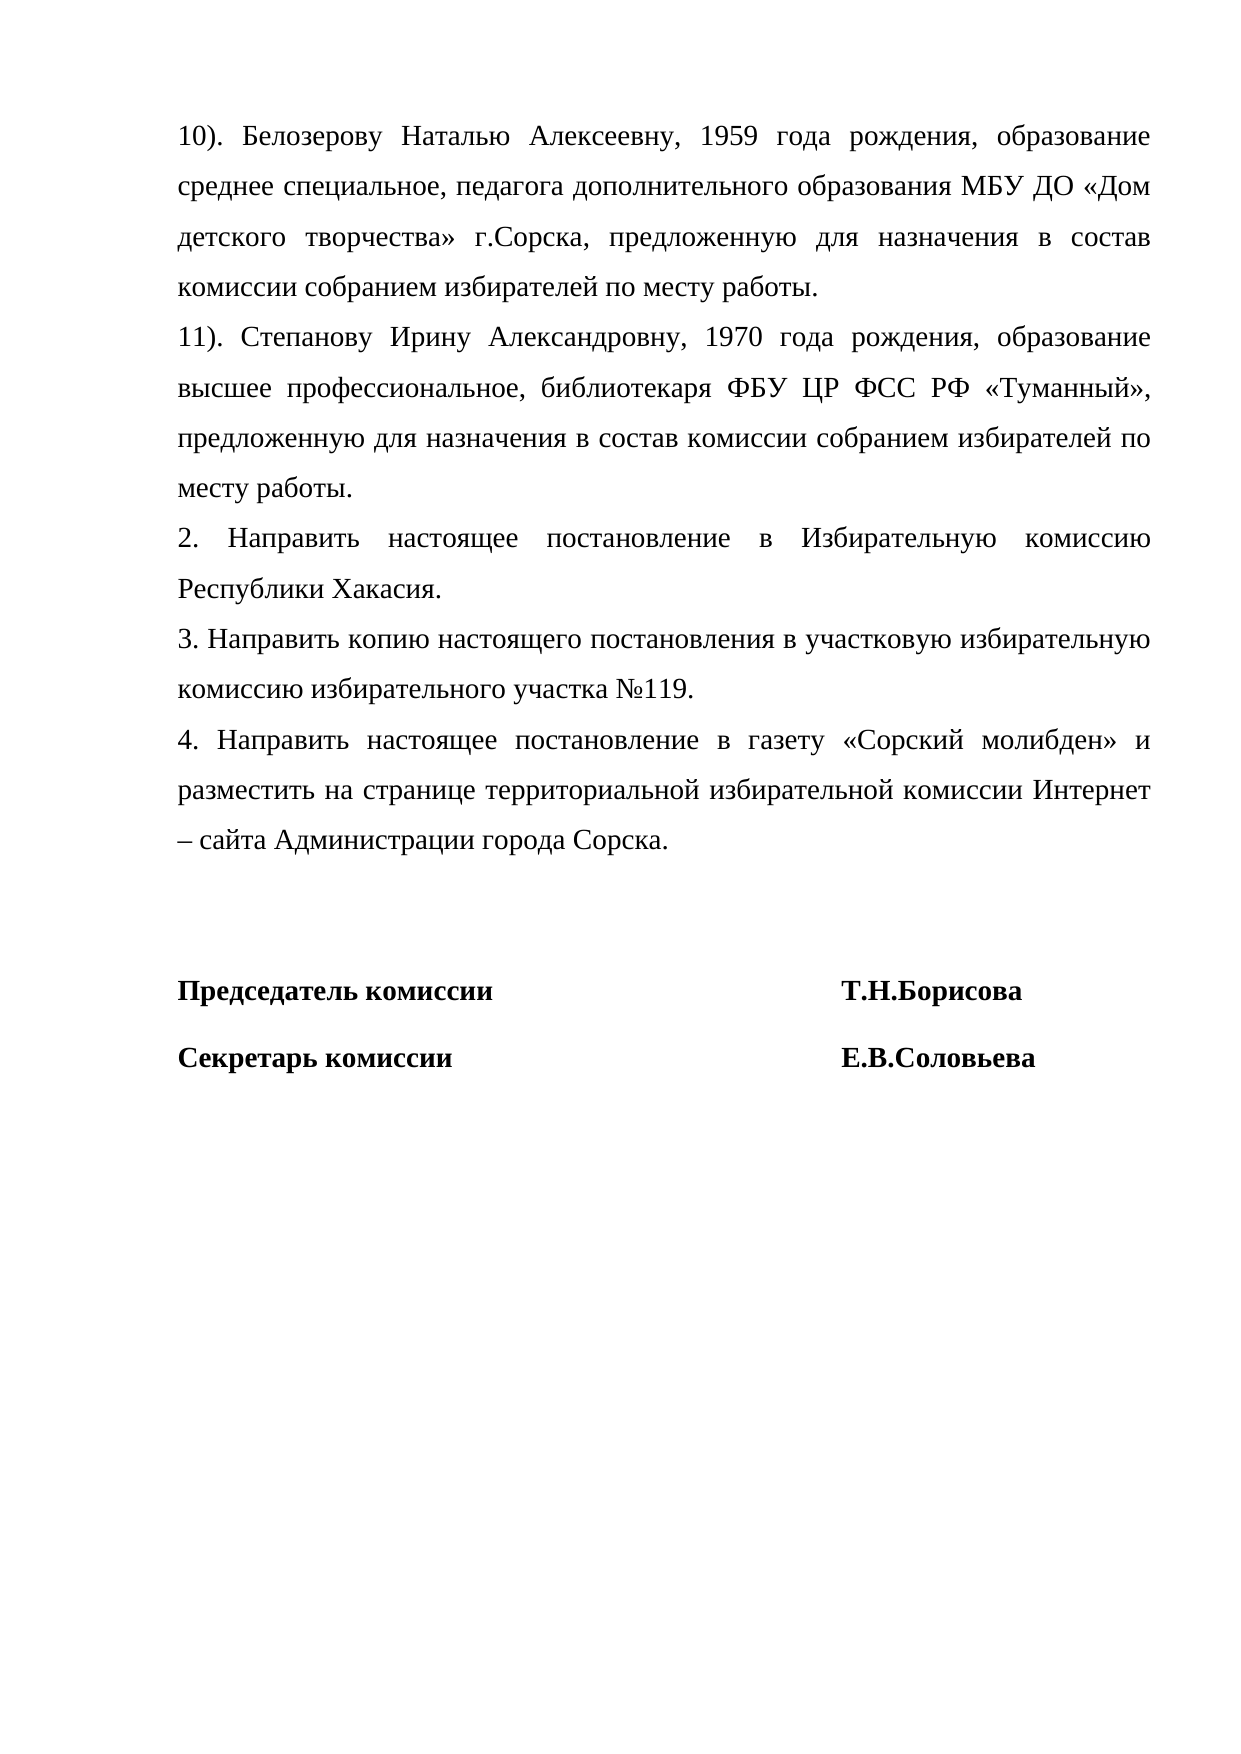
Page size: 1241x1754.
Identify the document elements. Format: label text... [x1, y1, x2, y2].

text 10). Белозерову Наталью Алексеевну, 1959 года рождения, образование среднее специальное, педагога дополнительного образования МБУ ДО «Дом детского творчества» г.Сорска, предложенную для назначения в состав комиссии собранием избирателей по месту работы. [177, 118, 1152, 303]
text Секретарь комиссии Е.В.Соловьева [177, 1041, 1152, 1074]
text 3. Направить копию настоящего постановления в участковую избирательную комиссию избирательного участка №119. [177, 621, 1152, 705]
text 2. Направить настоящее постановление в Избирательную комиссию Республики Хакасия. [177, 521, 1152, 604]
text 11). Степанову Ирину Александровну, 1970 года рождения, образование высшее профессиональное, библиотекаря ФБУ ЦР ФСС РФ «Туманный», предложенную для назначения в состав комиссии собранием избирателей по месту работы. [177, 319, 1152, 504]
text 4. Направить настоящее постановление в газету «Сорский молибден» и разместить на странице территориальной избирательной комиссии Интернет – сайта Администрации города Сорска. [177, 722, 1152, 856]
text Председатель комиссии Т.Н.Борисова [177, 973, 1152, 1007]
